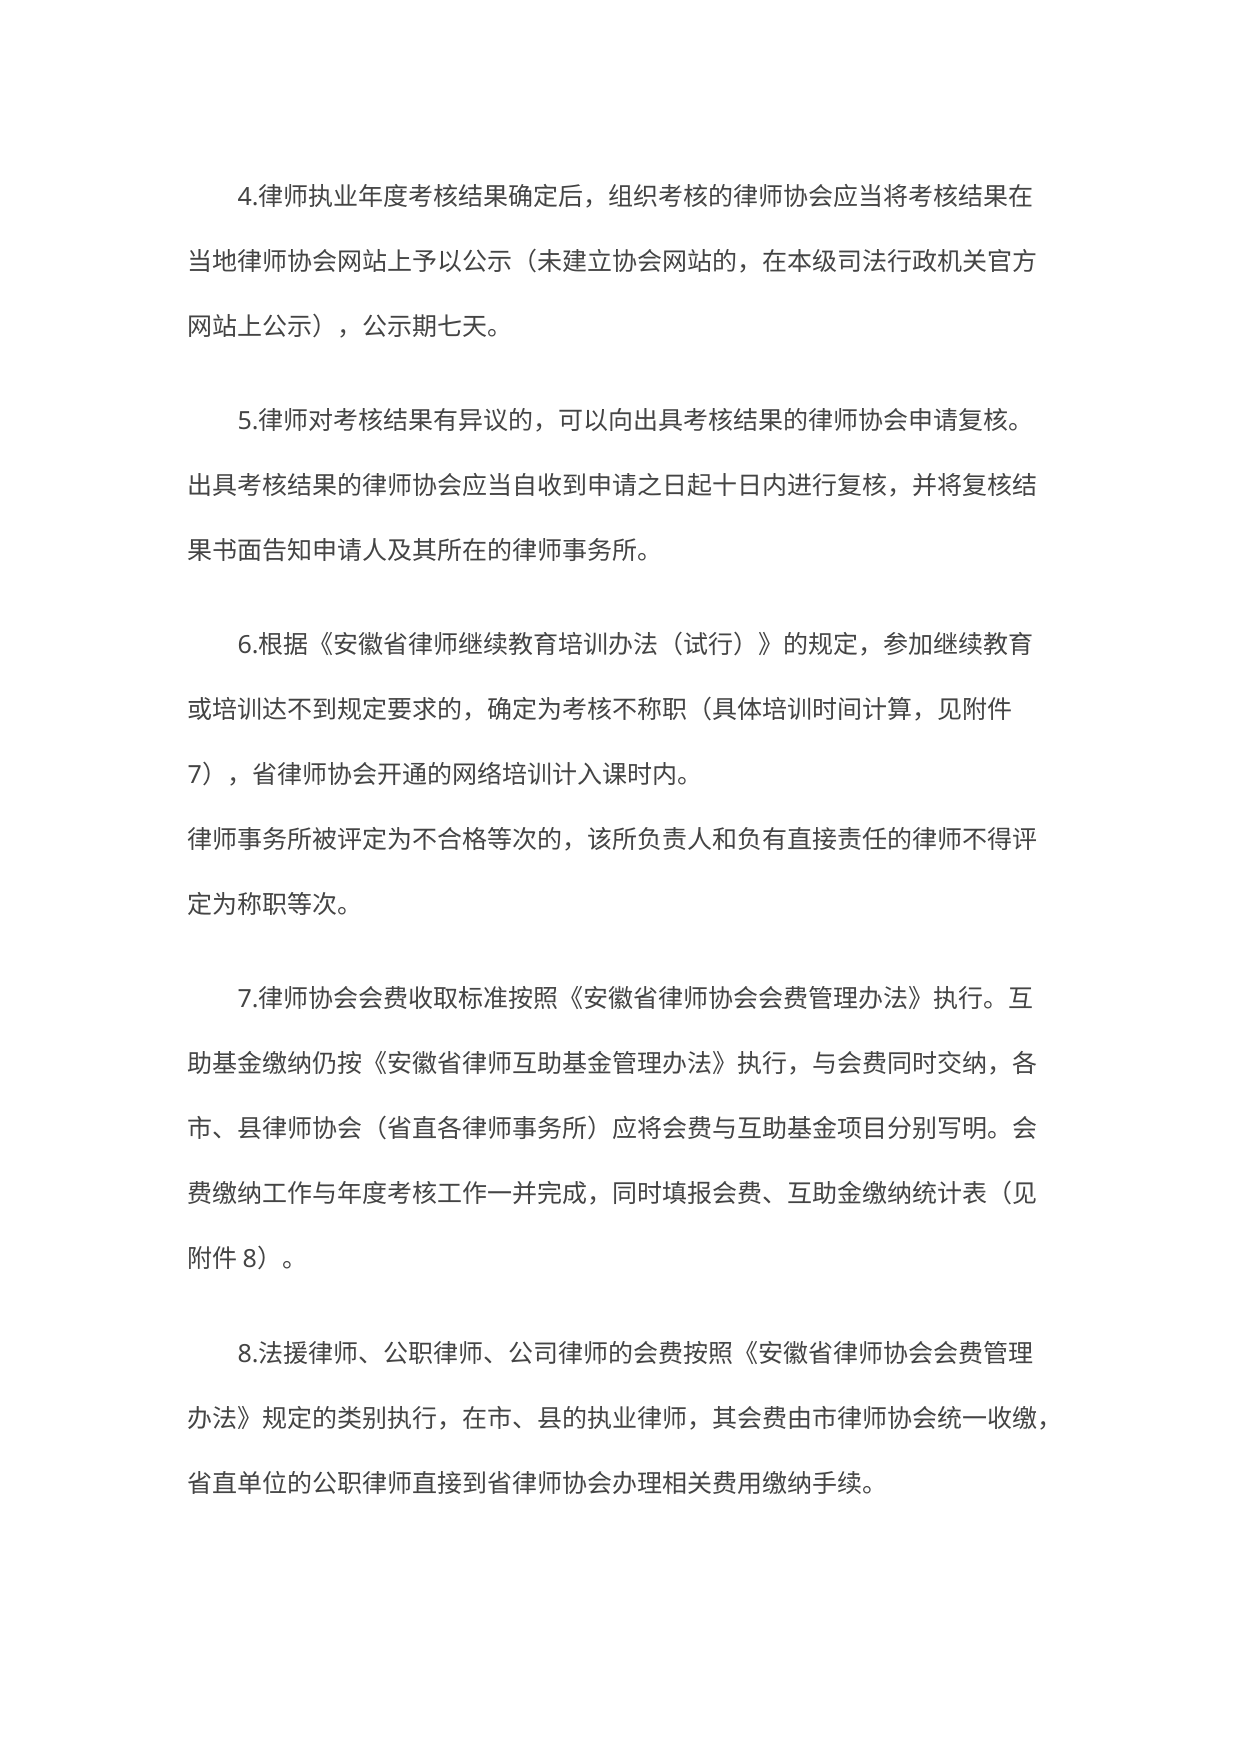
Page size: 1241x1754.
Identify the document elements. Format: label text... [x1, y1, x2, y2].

text 6.根据《安徽省律师继续教育培训办法（试行）》的规定，参加继续教育或培训达不到规定要求的，确定为考核不称职（具体培训时间计算，见附件7），省律师协会开通的网络培训计入课时内。 律师事务所被评定为不合格等次的，该所负责人和负有直接责任的律师不得评定为称职等次。 [187, 610, 1053, 935]
text 7.律师协会会费收取标准按照《安徽省律师协会会费管理办法》执行。互助基金缴纳仍按《安徽省律师互助基金管理办法》执行，与会费同时交纳，各市、县律师协会（省直各律师事务所）应将会费与互助基金项目分别写明。会费缴纳工作与年度考核工作一并完成，同时填报会费、互助金缴纳统计表（见附件8）。 [187, 964, 1053, 1289]
text 8.法援律师、公职律师、公司律师的会费按照《安徽省律师协会会费管理办法》规定的类别执行，在市、县的执业律师，其会费由市律师协会统一收缴，省直单位的公职律师直接到省律师协会办理相关费用缴纳手续。 [187, 1319, 1053, 1514]
text 5.律师对考核结果有异议的，可以向出具考核结果的律师协会申请复核。出具考核结果的律师协会应当自收到申请之日起十日内进行复核，并将复核结果书面告知申请人及其所在的律师事务所。 [187, 386, 1053, 581]
text 4.律师执业年度考核结果确定后，组织考核的律师协会应当将考核结果在当地律师协会网站上予以公示（未建立协会网站的，在本级司法行政机关官方网站上公示），公示期七天。 [187, 162, 1053, 357]
